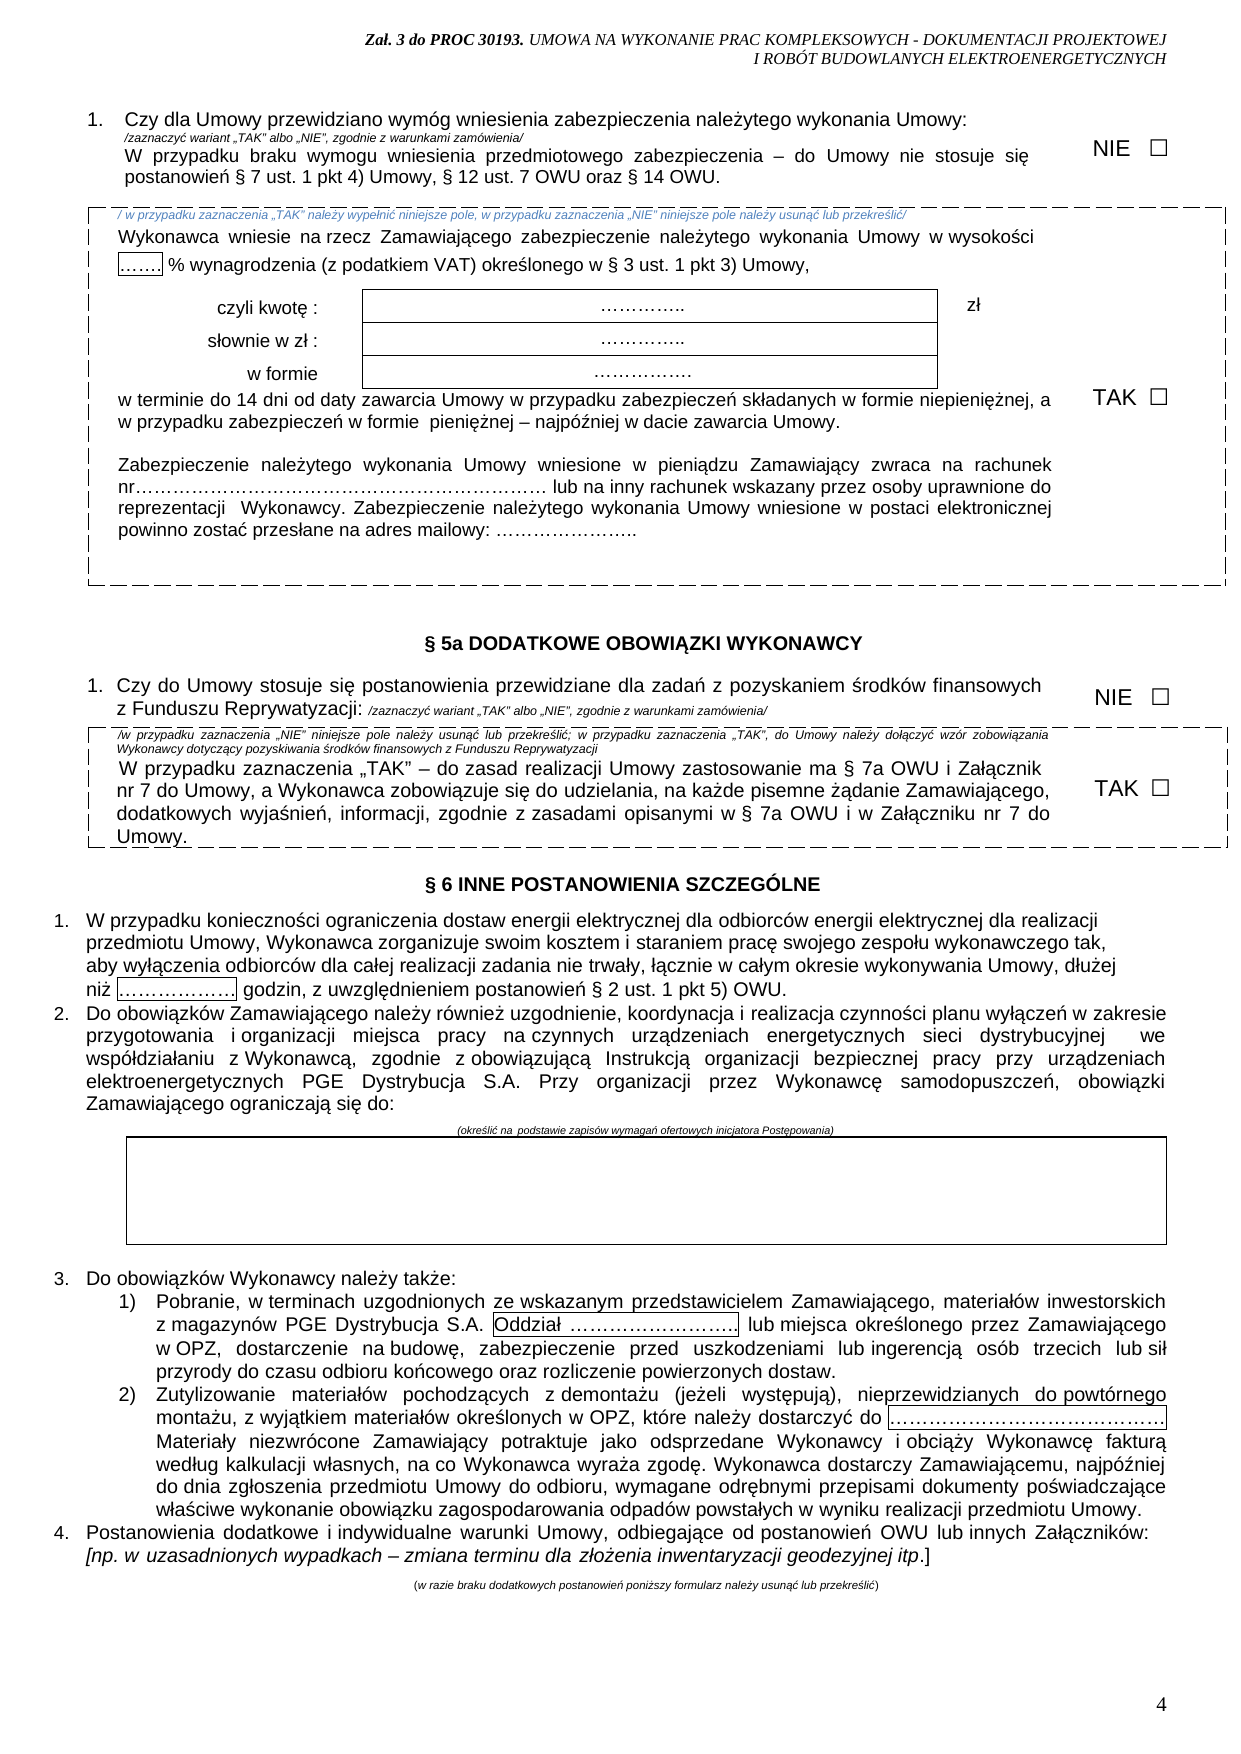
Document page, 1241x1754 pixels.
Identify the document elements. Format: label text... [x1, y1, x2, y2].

text (w razie braku dodatkowych postanowień poniższy formularz należy usunąć lub przekreślić) [126, 1566, 1167, 1593]
table_cell w przypadku zaznaczenia „TAK” należy wypełnić niniejsze pole, w przypadku zaznaczenia „NIE” niniejsze pole należy usunąć lub przekreślić/ Wykonawca wniesie na rzecz Zamawiającego zabezpieczenie należytego wykonania Umowy w wysokości ……. % wynagrodzenia (z podatkiem VAT) określonego w § 3 ust. 1 pkt 3) Umowy, w terminie do 14 dni od daty zawarcia Umowy w przypadku zabezpieczeń składanych w formie niepieniężnej, a w przypadku zabezpieczeń w formie pieniężnej – najpóźniej w dacie zawarcia Umowy. Zabezpieczenie należytego wykonania Umowy wniesione w pieniądzu Zamawiający zwraca na rachunek nr………………………………………………………… lub na inny rachunek wskazany przez osoby uprawnione do reprezentacji Wykonawcy. Zabezpieczenie należytego wykonania Umowy wniesione w postaci elektronicznej powinno zostać przesłane na adres mailowy: ………………….. [89, 207, 1063, 584]
list § 6 INNE POSTANOWIENIA SZCZEGÓLNE [83, 873, 1163, 896]
table_header Czy dla Umowy przewidziano wymóg wniesienia zabezpieczenia należytego wykonania Umowy: /zaznaczyć wariant „TAK” albo „NIE”, zgodnie z warunkami zamówienia/ W przypadku braku wymogu wniesienia przedmiotowego zabezpieczenia – do Umowy nie stosuje się postanowień § 7 ust. 1 pkt 4) Umowy, § 12 ust. 7 OWU oraz § 14 OWU. [89, 89, 1063, 207]
table_header NIE [1065, 667, 1227, 727]
table_header . Czy do Umowy stosuje się postanowienia przewidziane dla zadań z pozyskaniem środków finansowych z Funduszu Reprywatyzacji: /zaznaczyć wariant „TAK” albo „NIE”, zgodnie z warunkami zamówienia/ [89, 667, 1065, 727]
table_header [127, 1138, 1166, 1244]
list Zutylizowanie materiałów pochodzących z demontażu (jeżeli występują), nieprzewidzianych do powtórnego montażu, z wyjątkiem materiałów określonych w OPZ, które należy dostarczyć do …………………………………… Materiały niezwrócone Zamawiający potraktuje jako odsprzedane Wykonawcy i obciąży Wykonawcę fakturą według kalkulacji własnych, na co Wykonawca wyraża zgodę. Wykonawca dostarczy Zamawiającemu, najpóźniej do dnia zgłoszenia przedmiotu Umowy do odbioru, wymagane odrębnymi przepisami dokumenty poświadczające właściwe wykonanie obowiązku zagospodarowania odpadów powstałych w wyniku realizacji przedmiotu Umowy. [118, 1382, 1167, 1521]
table_header NIE ☐ [1063, 89, 1225, 207]
table_cell TAK [1065, 727, 1227, 847]
table_cell TAK [1063, 207, 1225, 584]
list (określić na podstawie zapisów wymagań ofertowych inicjatora Postępowania) [126, 1115, 1167, 1136]
list Do obowiązków Wykonawcy należy także: [54, 1267, 1167, 1289]
list Pobranie, w terminach uzgodnionych ze wskazanym przedstawicielem Zamawiającego, materiałów inwestorskich z magazynów PGE Dystrybucja S.A. Oddział …………………….. lub miejsca określonego przez Zamawiającego w OPZ, dostarczenie na budowę, zabezpieczenie przed uszkodzeniami lub ingerencją osób trzecich lub sił przyrody do czasu odbioru końcowego oraz rozliczenie powierzonych dostaw. [118, 1289, 1167, 1382]
list W przypadku konieczności ograniczenia dostaw energii elektrycznej dla odbiorców energii elektrycznej dla realizacji przedmiotu Umowy, Wykonawca zorganizuje swoim kosztem i staraniem pracę swojego zespołu wykonawczego tak, aby wyłączenia odbiorców dla całej realizacji zadania nie trwały, łącznie w całym okresie wykonywania Umowy, dłużej niż ……………… godzin, z uwzględnieniem postanowień § 2 ust. 1 pkt 5) OWU. [54, 908, 1167, 1001]
table_cell /w przypadku zaznaczenia „NIE” niniejsze pole należy usunąć lub przekreślić; w przypadku zaznaczenia „TAK”, do Umowy należy dołączyć wzór zobowiązania Wykonawcy dotyczący pozyskiwania środków finansowych z Funduszu Reprywatyzacji W przypadku zaznaczenia „TAK” – do zasad realizacji Umowy zastosowanie ma § 7a OWU i Załącznik nr 7 do Umowy, a Wykonawca zobowiązuje się do udzielania, na każde pisemne żądanie Zamawiającego, dodatkowych wyjaśnień, informacji, zgodnie z zasadami opisanymi w § 7a OWU i w Załączniku nr 7 do Umowy. [89, 727, 1065, 847]
list Postanowienia dodatkowe i indywidualne warunki Umowy, odbiegające od postanowień OWU lub innych Załączników: [np. w uzasadnionych wypadkach – zmiana terminu dla złożenia inwentaryzacji geodezyjnej itp.] [54, 1521, 1167, 1566]
list § 5a DODATKOWE OBOWIĄZKI WYKONAWCY [124, 632, 1163, 655]
list Do obowiązków Zamawiającego należy również uzgodnienie, koordynacja i realizacja czynności planu wyłączeń w zakresie przygotowania i organizacji miejsca pracy na czynnych urządzeniach energetycznych sieci dystrybucyjnej we współdziałaniu z Wykonawcą, zgodnie z obowiązującą Instrukcją organizacji bezpiecznej pracy przy urządzeniach elektroenergetycznych PGE Dystrybucja S.A. Przy organizacji przez Wykonawcę samodopuszczeń, obowiązki Zamawiającego ograniczają się do: [54, 1001, 1167, 1115]
